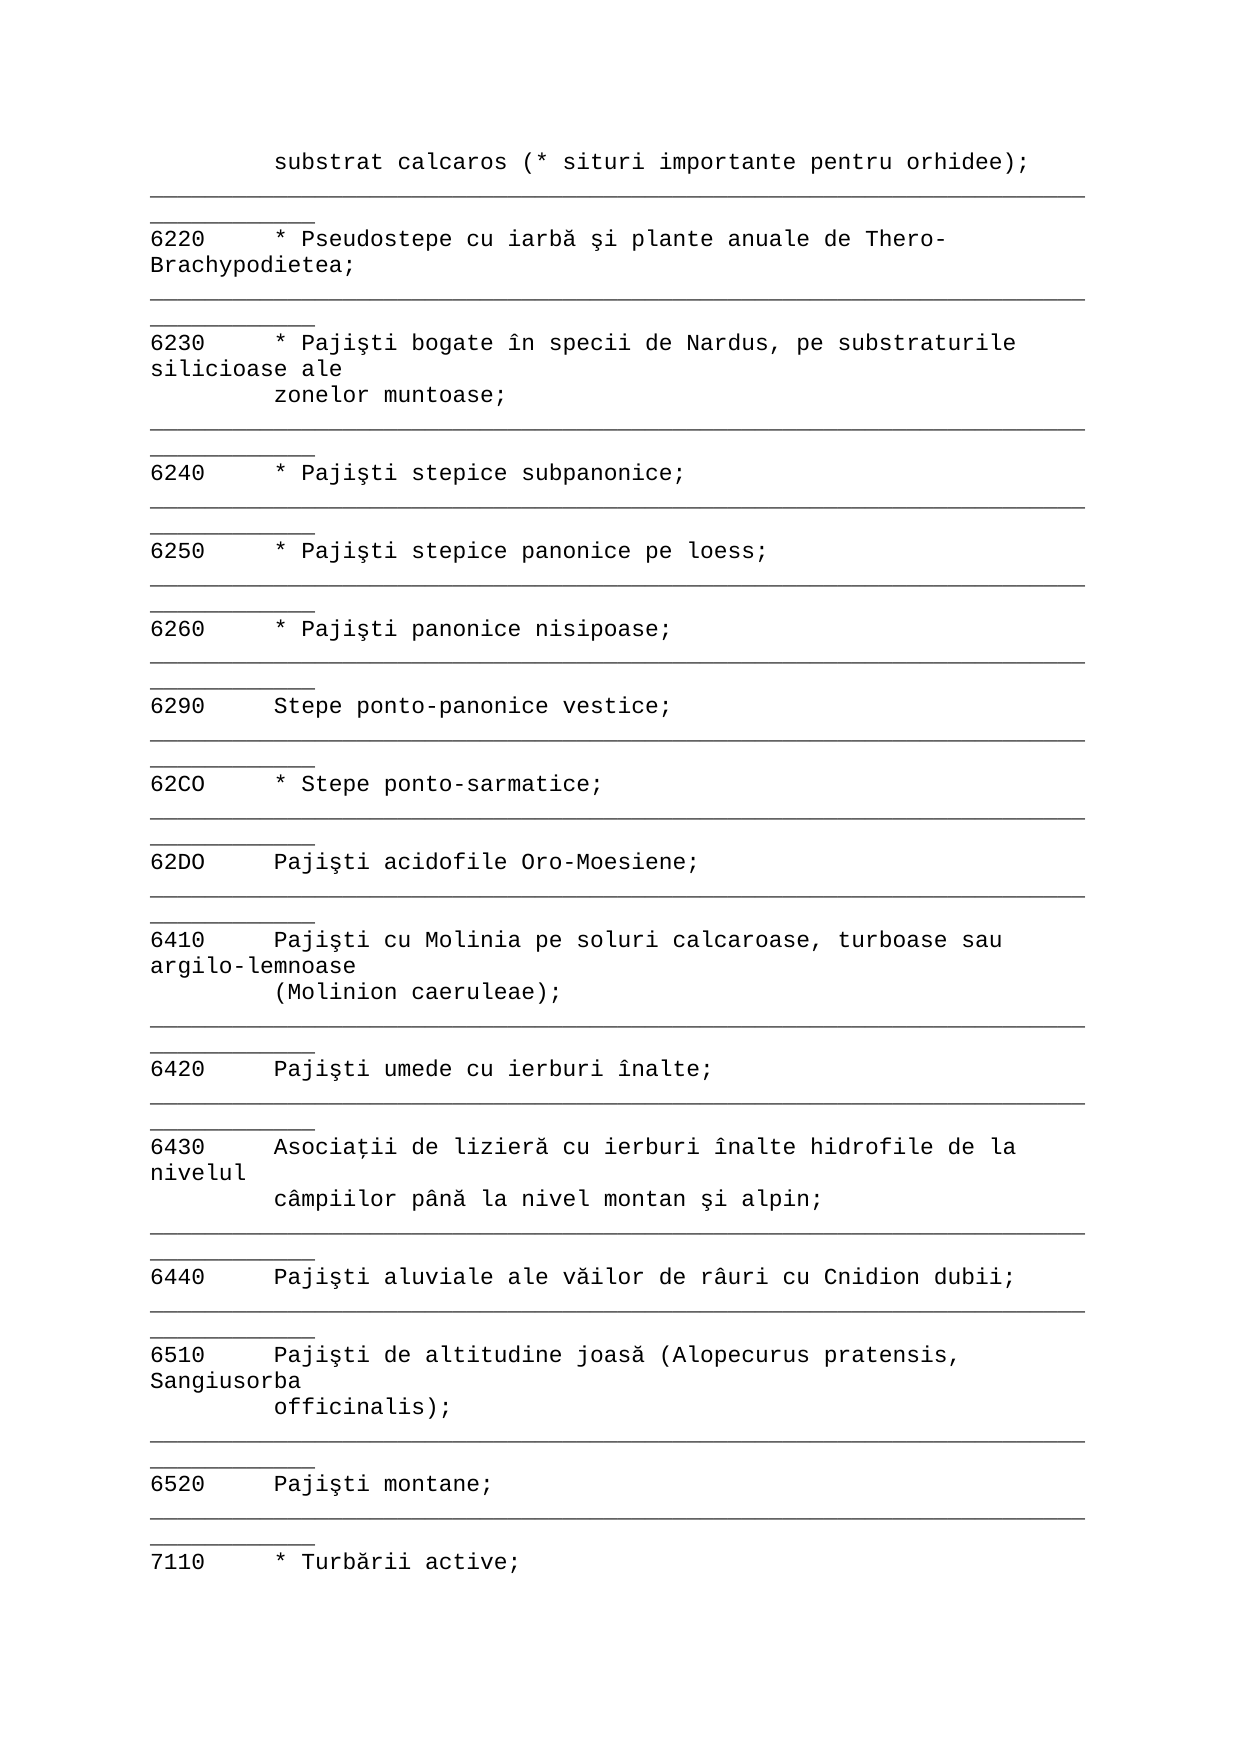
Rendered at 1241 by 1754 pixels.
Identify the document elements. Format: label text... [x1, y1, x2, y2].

text câmpiilor până la nivel montan şi alpin; [150, 1187, 1090, 1213]
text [150, 176, 1090, 228]
text 6520 Pajişti montane; [150, 1473, 1090, 1499]
text ________________________________________________________________________________ [150, 721, 1090, 772]
text 62DO Pajişti acidofile Oro-Moesiene; [150, 850, 1090, 876]
text ________________________________________________________________________________ [150, 565, 1090, 617]
text 62CO * Stepe ponto-sarmatice; [150, 772, 1090, 798]
text ________________________________________________________________________________ [150, 280, 1090, 332]
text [150, 1421, 1090, 1473]
text ________________________________________________________________________________ [150, 798, 1090, 850]
text 6230 * Pajişti bogate în specii de Nardus, pe substraturile silicioase ale [150, 332, 1090, 383]
text 6510 Pajişti de altitudine joasă (Alopecurus pratensis, Sangiusorba [150, 1343, 1090, 1395]
text ________________________________________________________________________________ [150, 409, 1090, 461]
text ________________________________________________________________________________ [150, 1084, 1090, 1136]
text officinalis); [150, 1395, 1090, 1421]
text ________________________________________________________________________________ [150, 643, 1090, 695]
text (Molinion caeruleae); [150, 980, 1090, 1006]
text 6430 Asociaţii de lizieră cu ierburi înalte hidrofile de la nivelul [150, 1136, 1090, 1187]
text ________________________________________________________________________________ [150, 1213, 1090, 1265]
text 7110 * Turbării active; [150, 1551, 1090, 1577]
text 6250 * Pajişti stepice panonice pe loess; [150, 539, 1090, 565]
text 6260 * Pajişti panonice nisipoase; [150, 617, 1090, 643]
text substrat calcaros (* situri importante pentru orhidee); [150, 150, 1090, 176]
text 6410 Pajişti cu Molinia pe soluri calcaroase, turboase sau argilo-lemnoase [150, 928, 1090, 980]
text 6290 Stepe ponto-panonice vestice; [150, 695, 1090, 721]
text zonelor muntoase; [150, 383, 1090, 409]
text 6420 Pajişti umede cu ierburi înalte; [150, 1058, 1090, 1084]
text 6240 * Pajişti stepice subpanonice; [150, 461, 1090, 487]
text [150, 1499, 1090, 1551]
text ________________________________________________________________________________ [150, 1006, 1090, 1058]
text ________________________________________________________________________________ [150, 487, 1090, 539]
text ________________________________________________________________________________ [150, 1291, 1090, 1343]
text ________________________________________________________________________________ [150, 876, 1090, 928]
text 6220 * Pseudostepe cu iarbă şi plante anuale de Thero-Brachypodietea; [150, 228, 1090, 280]
text 6440 Pajişti aluviale ale văilor de râuri cu Cnidion dubii; [150, 1265, 1090, 1291]
